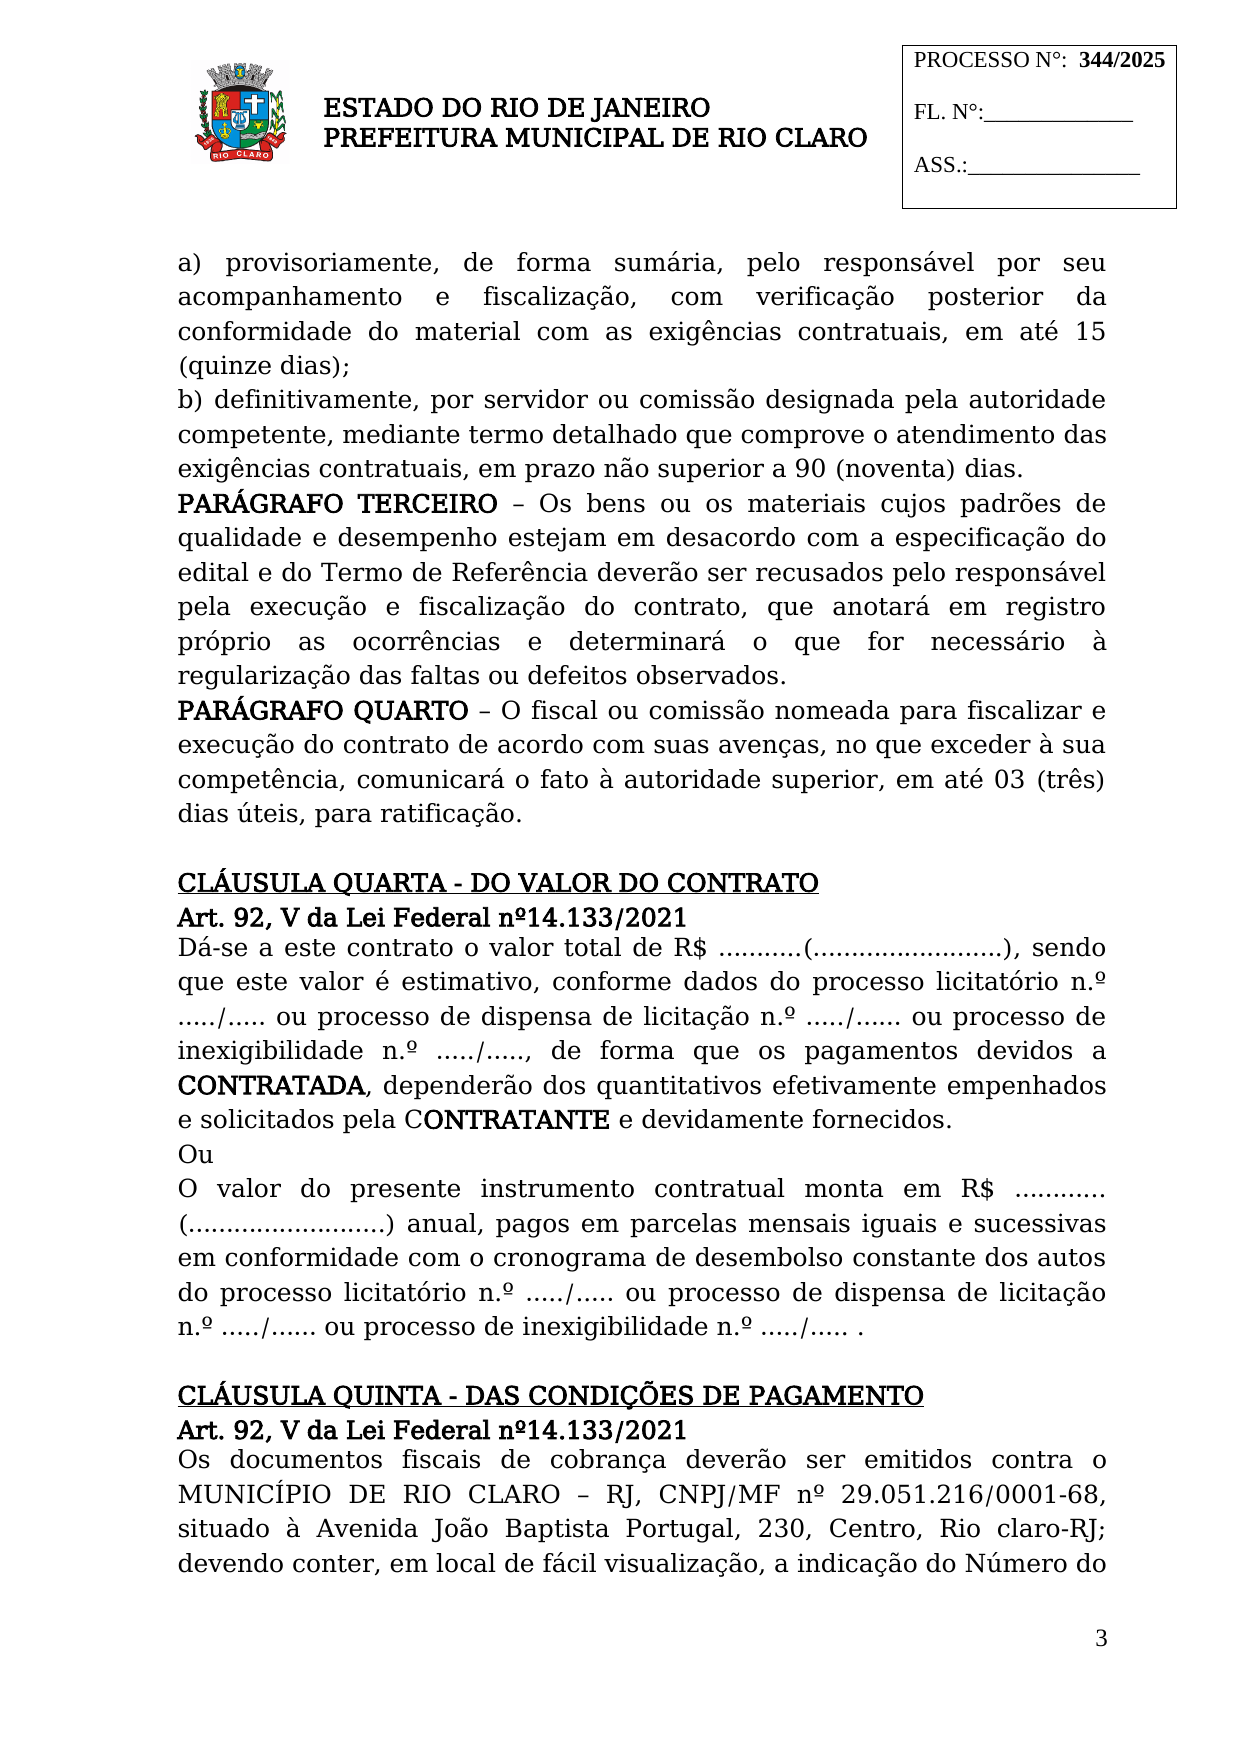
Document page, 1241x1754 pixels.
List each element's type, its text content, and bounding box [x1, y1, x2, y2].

text Ou [177, 1138, 1107, 1168]
text Art. 92, V da Lei Federal nº14.133/2021 [177, 1414, 1107, 1444]
text a) provisoriamente, de forma sumária, pelo responsável por seu acompanhamento e fiscalização, com verificação posterior da conformidade do material com as exigências contratuais, em até 15 (quinze dias); [177, 246, 1107, 380]
text Art. 92, V da Lei Federal nº14.133/2021 [177, 901, 1107, 931]
text O valor do presente instrumento contratual monta em R$ ………...(……………………..) anual, pagos em parcelas mensais iguais e sucessivas em conformidade com o cronograma de desembolso constante dos autos do processo licitatório n.º …../..… ou processo de dispensa de licitação n.º …../…… ou processo de inexigibilidade n.º …../….. . [177, 1173, 1107, 1341]
text PARÁGRAFO TERCEIRO – Os bens ou os materiais cujos padrões de qualidade e desempenho estejam em desacordo com a especificação do edital e do Termo de Referência deverão ser recusados pelo responsável pela execução e fiscalização do contrato, que anotará em registro próprio as ocorrências e determinará o que for necessário à regularização das faltas ou defeitos observados. [177, 488, 1107, 690]
text CLÁUSULA QUINTA - DAS CONDIÇÕES DE PAGAMENTO [177, 1379, 1107, 1409]
text PARÁGRAFO QUARTO – O fiscal ou comissão nomeada para fiscalizar e execução do contrato de acordo com suas avenças, no que exceder à sua competência, comunicará o fato à autoridade superior, em até 03 (três) dias úteis, para ratificação. [177, 694, 1107, 828]
text CLÁUSULA QUARTA - DO VALOR DO CONTRATO [177, 867, 1107, 897]
picture [190, 60, 290, 165]
text Dá-se a este contrato o valor total de R$ ………..(…………………….), sendo que este valor é estimativo, conforme dados do processo licitatório n.º …../..… ou processo de dispensa de licitação n.º …../…… ou processo de inexigibilidade n.º …../….., de forma que os pagamentos devidos a CONTRATADA, dependerão dos quantitativos efetivamente empenhados e solicitados pela CONTRATANTE e devidamente fornecidos. [177, 931, 1107, 1134]
